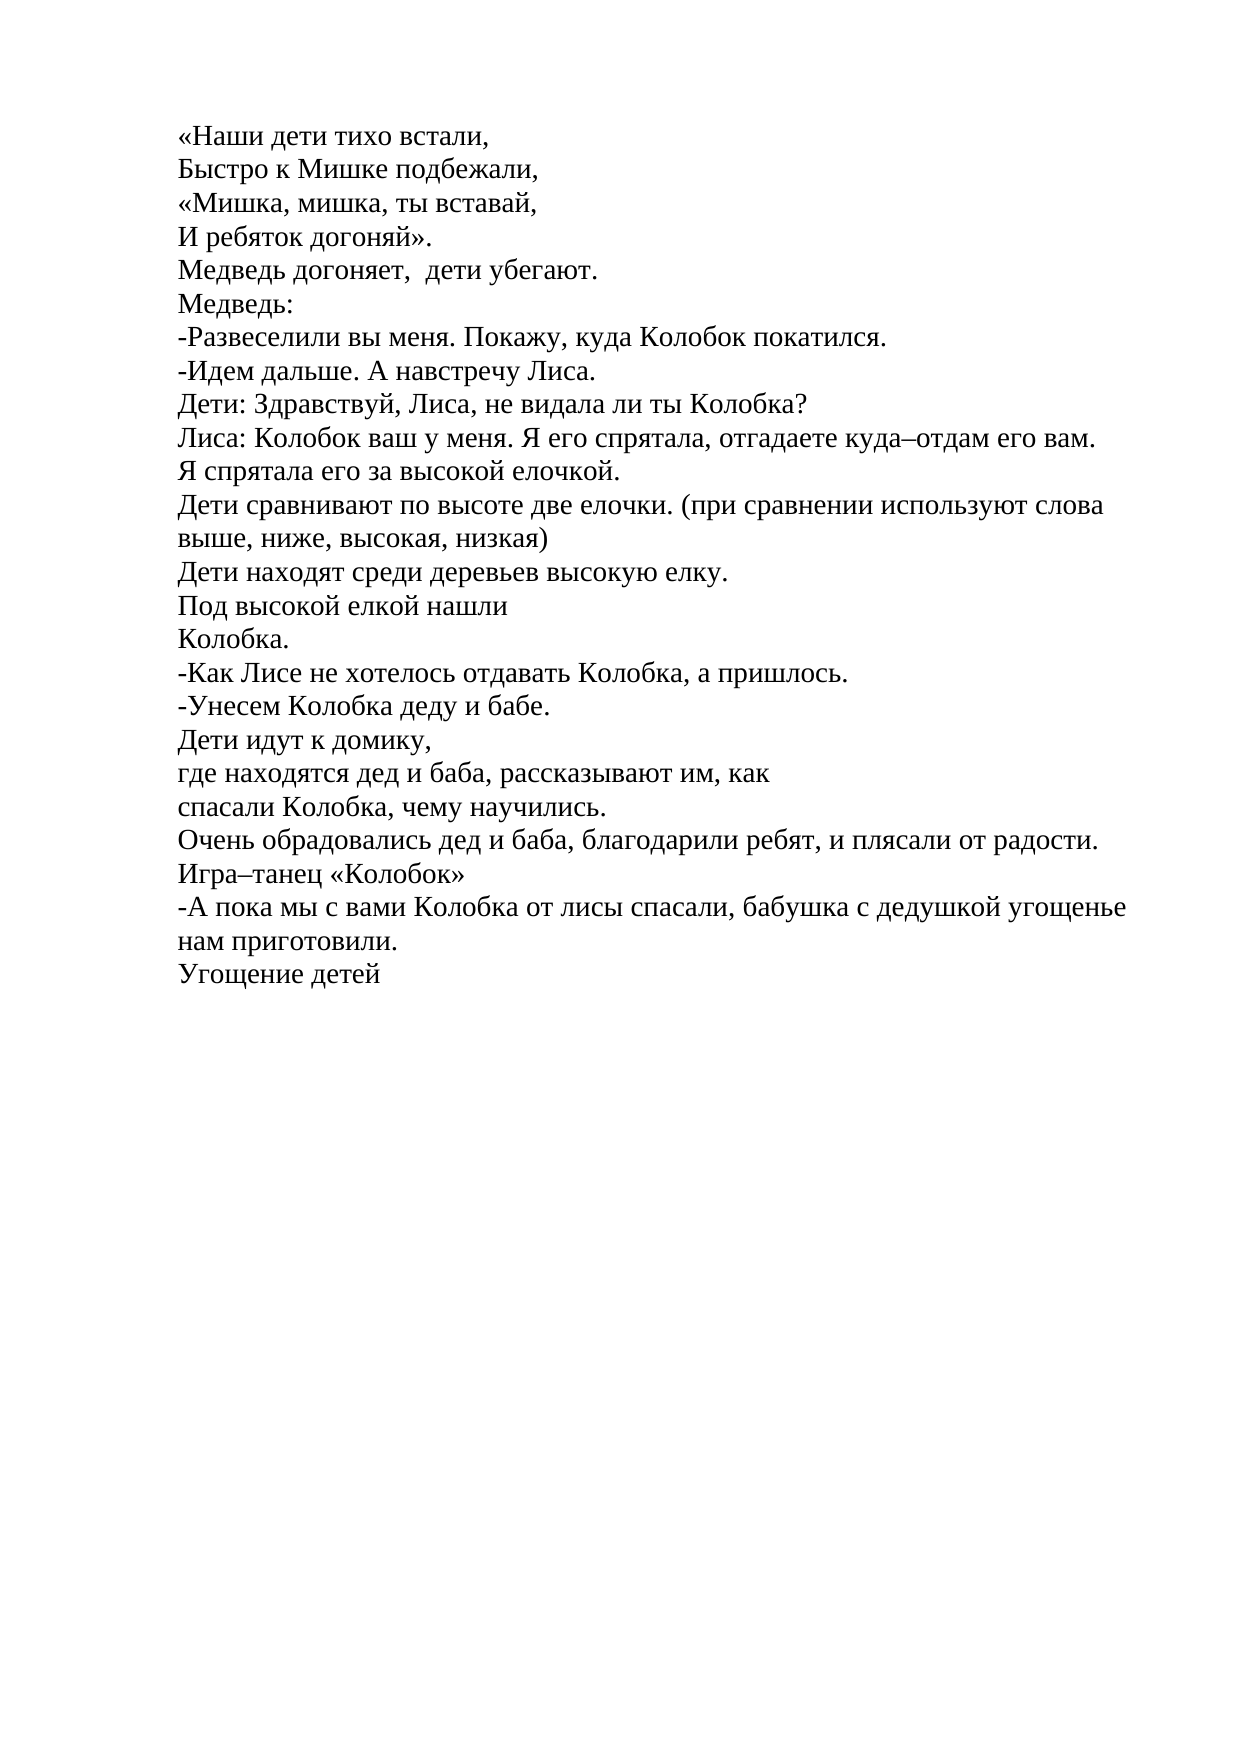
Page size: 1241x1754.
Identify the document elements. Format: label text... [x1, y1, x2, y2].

text Угощение детей [177, 957, 1152, 990]
text Колобка. [177, 621, 1152, 655]
text -Как Лисе не хотелось отдавать Колобка, а пришлось. [177, 655, 1152, 688]
text Медведь догоняет, дети убегают. [177, 252, 1152, 286]
text И ребяток догоняй». [177, 219, 1152, 252]
text Медведь: [177, 286, 1152, 319]
text -Идем дальше. А навстречу Лиса. [177, 353, 1152, 386]
text «Наши дети тихо встали, [177, 118, 1152, 152]
text где находятся дед и баба, рассказывают им, как [177, 755, 1152, 789]
text Игра–танец «Колобок» [177, 856, 1152, 889]
text Очень обрадовались дед и баба, благодарили ребят, и плясали от радости. [177, 822, 1152, 856]
text Дети идут к домику, [177, 722, 1152, 755]
text Быстро к Мишке подбежали, [177, 152, 1152, 185]
text Лиса: Колобок ваш у меня. Я его спрятала, отгадаете куда–отдам его вам. [177, 420, 1152, 453]
text спасали Колобка, чему научились. [177, 789, 1152, 822]
text нам приготовили. [177, 923, 1152, 957]
text выше, ниже, высокая, низкая) [177, 521, 1152, 554]
text Я спрятала его за высокой елочкой. [177, 453, 1152, 487]
text -Унесем Колобка деду и бабе. [177, 688, 1152, 722]
text Под высокой елкой нашли [177, 588, 1152, 621]
text -А пока мы с вами Колобка от лисы спасали, бабушка с дедушкой угощенье [177, 889, 1152, 923]
text -Развеселили вы меня. Покажу, куда Колобок покатился. [177, 319, 1152, 353]
text Дети находят среди деревьев высокую елку. [177, 554, 1152, 588]
text Дети сравнивают по высоте две елочки. (при сравнении используют слова [177, 487, 1152, 521]
text Дети: Здравствуй, Лиса, не видала ли ты Колобка? [177, 386, 1152, 420]
text «Мишка, мишка, ты вставай, [177, 185, 1152, 219]
